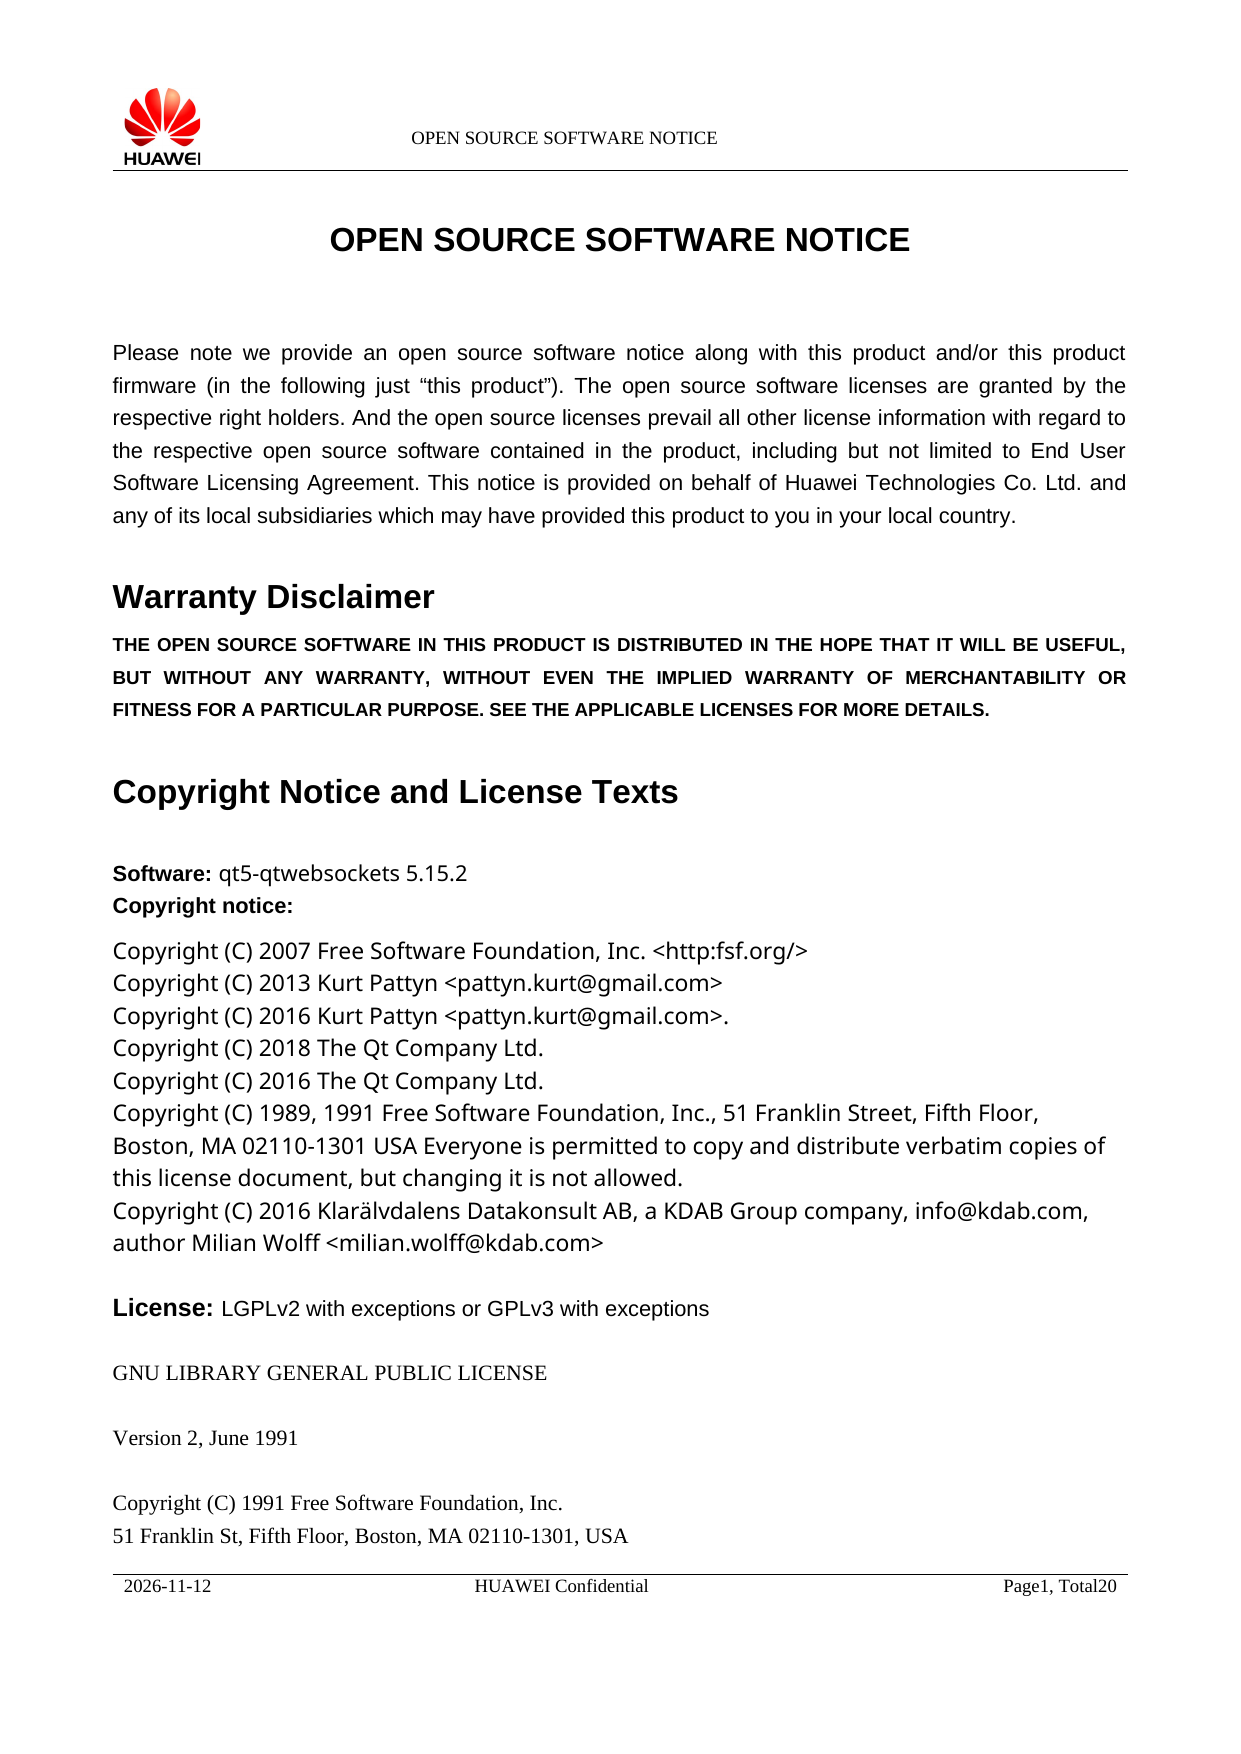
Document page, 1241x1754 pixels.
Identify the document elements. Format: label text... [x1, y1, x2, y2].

text Version 2, June 1991 [112, 1421, 1128, 1454]
text Please note we provide an open source software notice along with this product and/or this product firmware (in the following just “this product”). The open source software licenses are granted by the respective right holders. And the open source licenses prevail all other license information with regard to the respective open source software contained in the product, including but not limited to End User Software Licensing Agreement. This notice is provided on behalf of Huawei Technologies Co. Ltd. and any of its local subsidiaries which may have provided this product to you in your local country. [112, 336, 1128, 531]
text The open source software in this product is distributed in the hope that it will be useful, but WITHOUT ANY WARRANTY, without even the implied warranty of MERCHANTABILITY or FITNESS FOR A PARTICULAR PURPOSE. See the applicable licenses for more details. [112, 629, 1128, 726]
text Copyright Notice and License Texts [112, 759, 1128, 824]
text Copyright notice: [112, 889, 1128, 921]
text Copyright (C) 2007 Free Software Foundation, Inc. <http:fsf.org/> Copyright (C) 2013 Kurt Pattyn <pattyn.kurt@gmail.com> Copyright (C) 2016 Kurt Pattyn <pattyn.kurt@gmail.com>. Copyright (C) 2018 The Qt Company Ltd. Copyright (C) 2016 The Qt Company Ltd. Copyright (C) 1989, 1991 Free Software Foundation, Inc., 51 Franklin Street, Fifth Floor, Boston, MA 02110-1301 USA Everyone is permitted to copy and distribute verbatim copies of this license document, but changing it is not allowed. Copyright (C) 2016 Klarälvdalens Datakonsult AB, a KDAB Group company, info@kdab.com, author Milian Wolff <milian.wolff@kdab.com> [112, 934, 1128, 1291]
text 51 Franklin St, Fifth Floor, Boston, MA 02110-1301, USA [112, 1519, 1128, 1551]
text GNU LIBRARY GENERAL PUBLIC LICENSE [112, 1324, 1128, 1389]
title Software: qt5-qtwebsockets 5.15.2 [112, 856, 1128, 889]
text OPEN SOURCE SOFTWARE NOTICE [112, 206, 1128, 271]
text Warranty Disclaimer [112, 564, 1128, 629]
text Copyright (C) 1991 Free Software Foundation, Inc. [112, 1486, 1128, 1519]
picture [124, 88, 201, 165]
text License: LGPLv2 with exceptions or GPLv3 with exceptions [112, 1291, 1128, 1324]
